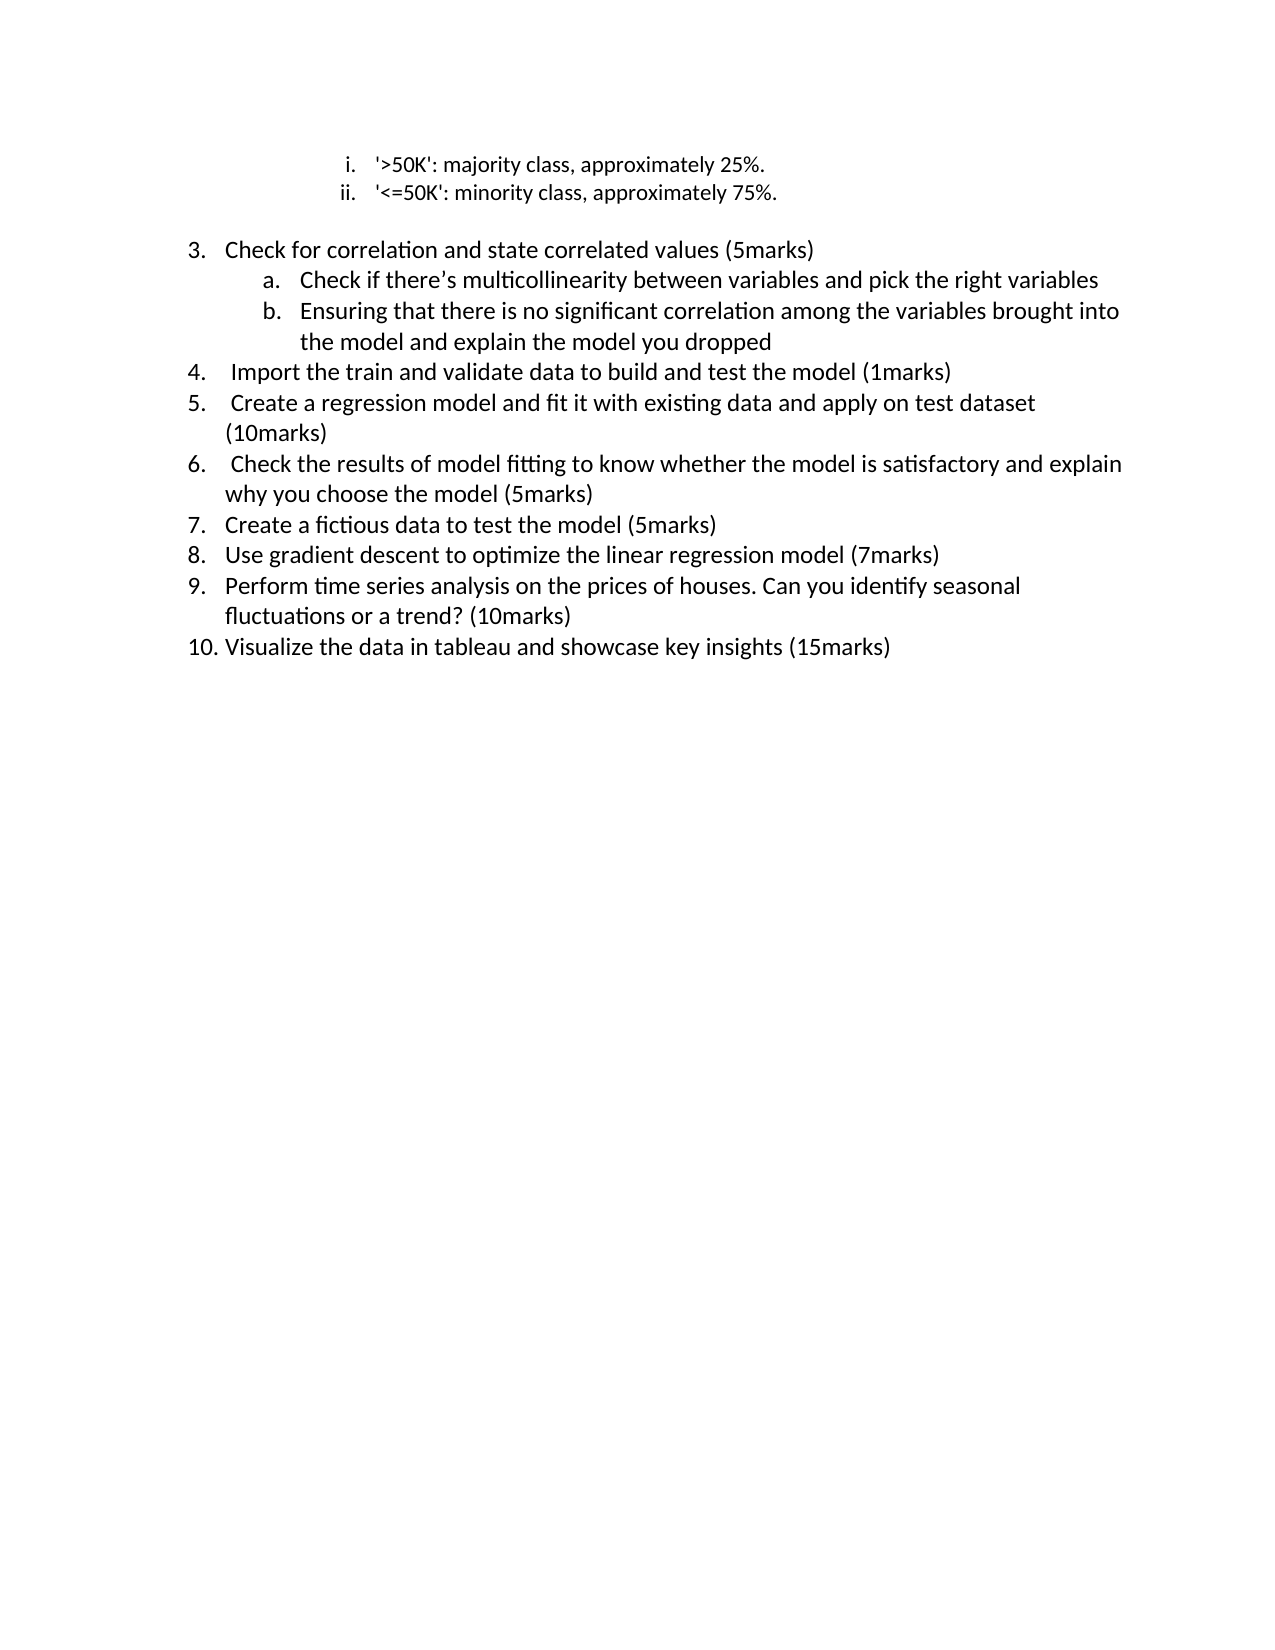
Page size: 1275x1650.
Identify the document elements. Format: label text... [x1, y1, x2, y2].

list '<=50K': minority class, approximately 75%. [356, 178, 1125, 206]
list Check for correlation and state correlated values (5marks) [187, 234, 1125, 264]
list Use gradient descent to optimize the linear regression model (7marks) [187, 539, 1125, 570]
list Import the train and validate data to build and test the model (1marks) [187, 356, 1125, 387]
list '>50K': majority class, approximately 25%. [356, 150, 1125, 178]
list Perform time series analysis on the prices of houses. Can you identify seasonal fluctuations or a trend? (10marks) [187, 570, 1125, 631]
list Create a regression model and fit it with existing data and apply on test dataset (10marks) [187, 387, 1125, 448]
list Ensuring that there is no significant correlation among the variables brought into the model and explain the model you dropped [262, 295, 1125, 356]
list Visualize the data in tableau and showcase key insights (15marks) [187, 631, 1125, 661]
list Create a fictious data to test the model (5marks) [187, 509, 1125, 539]
list Check the results of model fitting to know whether the model is satisfactory and explain why you choose the model (5marks) [187, 448, 1125, 509]
list Check if there’s multicollinearity between variables and pick the right variables [262, 264, 1125, 295]
